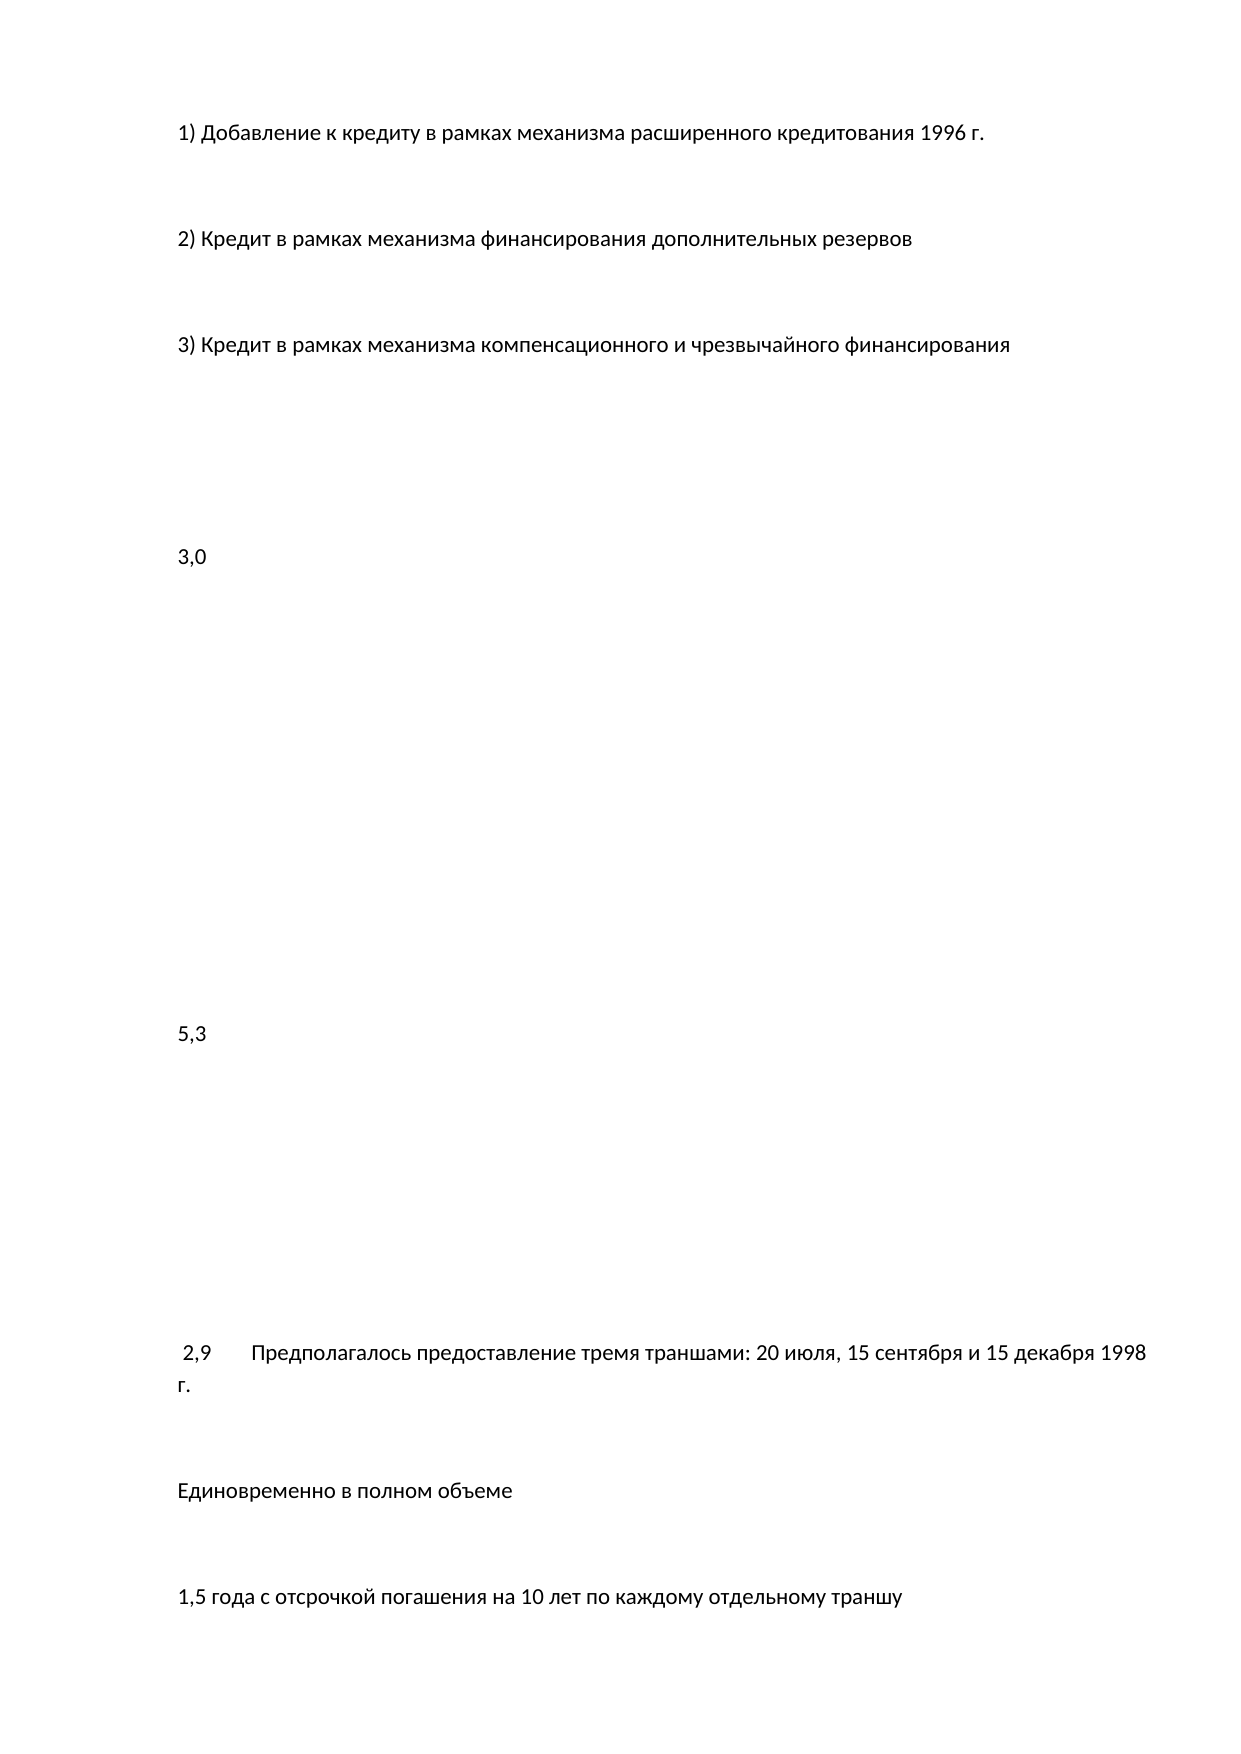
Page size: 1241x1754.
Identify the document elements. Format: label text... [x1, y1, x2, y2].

text Единовременно в полном объеме [177, 1476, 1152, 1504]
text 1,5 года с отсрочкой погашения на 10 лет по каждому отдельному траншу [177, 1582, 1152, 1610]
text 1) Добавление к кредиту в рамках механизма расширенного кредитования 1996 г. [177, 118, 1152, 146]
text 3) Кредит в рамках механизма компенсационного и чрезвычайного финансирования [177, 330, 1152, 358]
text 3,0 [177, 542, 1152, 570]
text 2) Кредит в рамках механизма финансирования дополнительных резервов [177, 224, 1152, 252]
text 5,3 [177, 1019, 1152, 1047]
text 2,9 Предполагалось предоставление тремя траншами: 20 июля, 15 сентября и 15 декабря 1998 г. [177, 1338, 1152, 1398]
